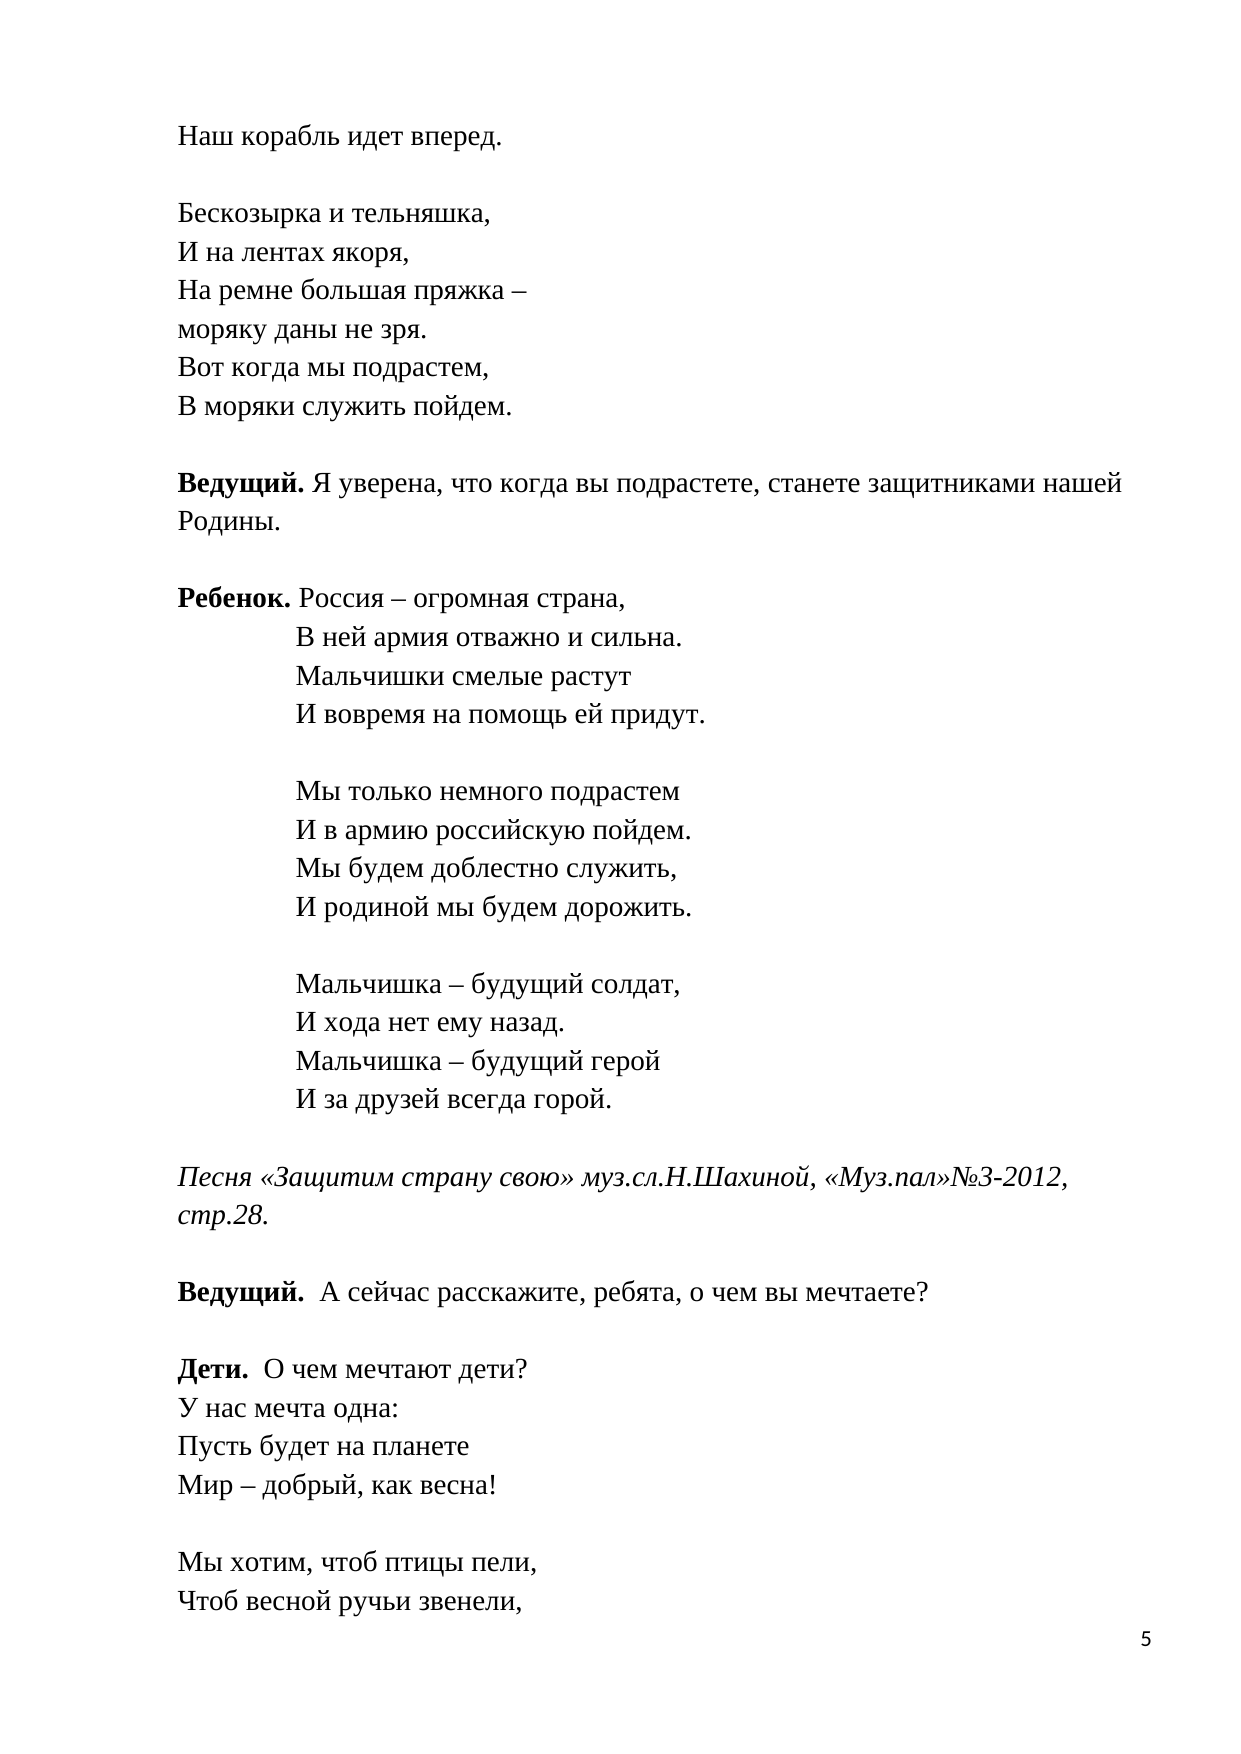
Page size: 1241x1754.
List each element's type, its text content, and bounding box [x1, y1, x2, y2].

text Ребенок. Россия – огромная страна, [177, 581, 1152, 614]
text В ней армия отважно и сильна. [295, 619, 1152, 653]
text Наш корабль идет вперед. [177, 118, 1152, 152]
text Вот когда мы подрастем, [177, 349, 1152, 383]
text На ремне большая пряжка – [177, 272, 1152, 306]
text И на лентах якоря, [177, 234, 1152, 267]
text И хода нет ему назад. [295, 1004, 1152, 1038]
text Мальчишка – будущий герой [295, 1043, 1152, 1077]
text В моряки служить пойдем. [177, 388, 1152, 421]
text И родиной мы будем дорожить. [295, 889, 1152, 922]
text Мир – добрый, как весна! [177, 1467, 1152, 1501]
text Дети. О чем мечтают дети? [177, 1351, 1152, 1385]
text Мальчишки смелые растут [295, 658, 1152, 691]
text Мы хотим, чтоб птицы пели, [177, 1544, 1152, 1578]
text Песня «Защитим страну свою» муз.сл.Н.Шахиной, «Муз.пал»№3-2012, стр.28. [177, 1159, 1152, 1231]
text Ведущий. Я уверена, что когда вы подрастете, станете защитниками нашей Родины. [177, 465, 1152, 537]
text И в армию российскую пойдем. [295, 812, 1152, 845]
text Мальчишка – будущий солдат, [295, 966, 1152, 999]
text Ведущий. А сейчас расскажите, ребята, о чем вы мечтаете? [177, 1274, 1152, 1308]
text И вовремя на помощь ей придут. [295, 696, 1152, 730]
text Чтоб весной ручьи звенели, [177, 1583, 1152, 1616]
text И за друзей всегда горой. [295, 1082, 1152, 1115]
text Бескозырка и тельняшка, [177, 195, 1152, 229]
text Пусть будет на планете [177, 1428, 1152, 1462]
text Мы будем доблестно служить, [295, 850, 1152, 884]
text моряку даны не зря. [177, 311, 1152, 344]
text Мы только немного подрастем [295, 773, 1152, 807]
text У нас мечта одна: [177, 1390, 1152, 1423]
